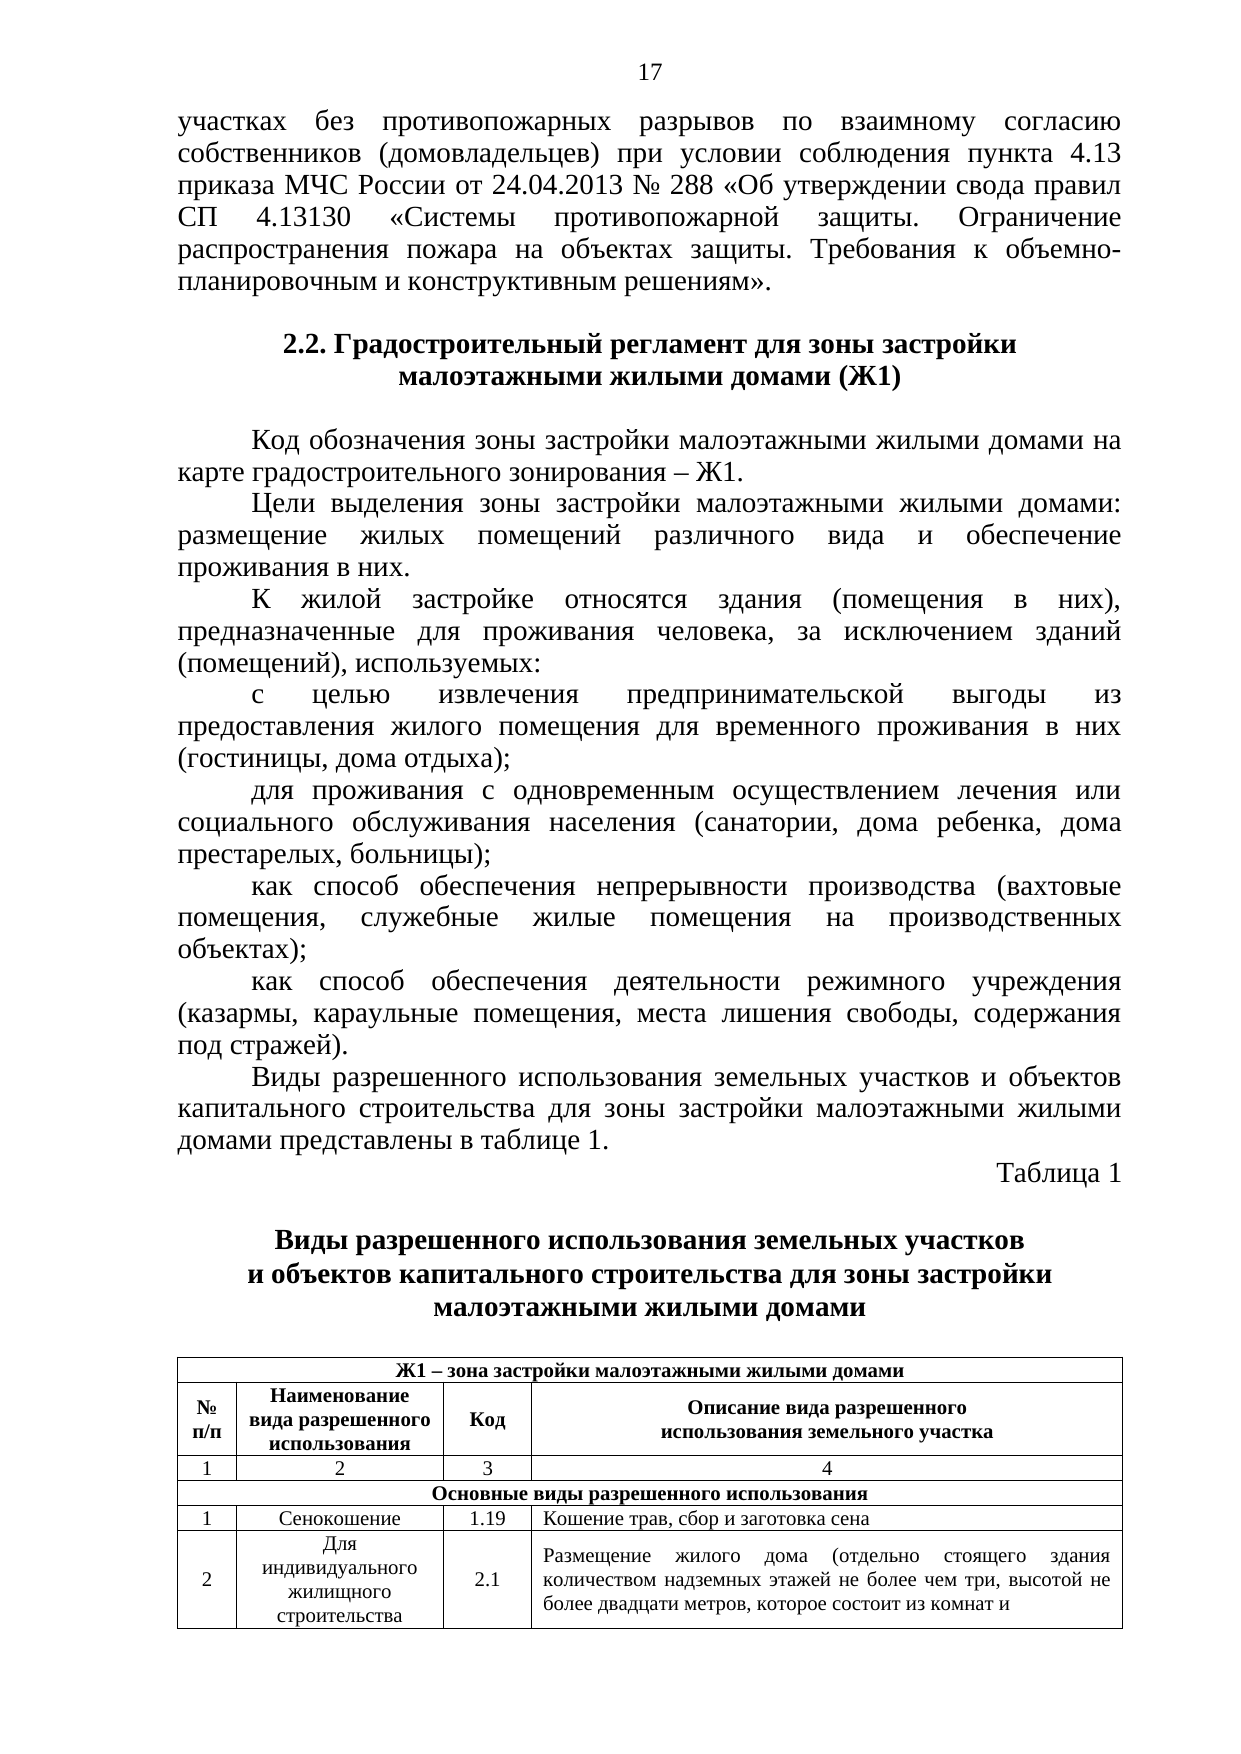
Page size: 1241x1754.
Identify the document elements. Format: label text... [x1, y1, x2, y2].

text Таблица 1 [177, 1156, 1122, 1189]
table_cell 2 [178, 1531, 236, 1627]
text как способ обеспечения деятельности режимного учреждения (казармы, караульные помещения, места лишения свободы, содержания под стражей). [177, 965, 1122, 1061]
text как способ обеспечения непрерывности производства (вахтовые помещения, служебные жилые помещения на производственных объектах); [177, 869, 1122, 965]
text 2.2. Градостроительный регламент для зоны застройки малоэтажными жилыми домами (Ж1) [177, 328, 1122, 392]
text Цели выделения зоны застройки малоэтажными жилыми домами: размещение жилых помещений различного вида и обеспечение проживания в них. [177, 487, 1122, 583]
table_cell 1.19 [444, 1506, 531, 1530]
text К жилой застройке относятся здания (помещения в них), предназначенные для проживания человека, за исключением зданий (помещений), используемых: [177, 583, 1122, 678]
table_cell 2 [237, 1456, 443, 1480]
table_cell 1 [178, 1456, 236, 1480]
text для проживания с одновременным осуществлением лечения или социального обслуживания населения (санатории, дома ребенка, дома престарелых, больницы); [177, 774, 1122, 869]
text с целью извлечения предпринимательской выгоды из предоставления жилого помещения для временного проживания в них (гостиницы, дома отдыха); [177, 678, 1122, 774]
table_header Ж1 – зона застройки малоэтажными жилыми домами [178, 1358, 1122, 1382]
table_cell 4 [532, 1456, 1122, 1480]
text и объектов капитального строительства для зоны застройки малоэтажными жилыми домами [177, 1256, 1122, 1323]
table_cell Кошение трав, сбор и заготовка сена [532, 1506, 1122, 1530]
table_cell Наименование вида разрешенного использования [237, 1383, 443, 1455]
table_cell Для индивидуального жилищного строительства [237, 1531, 443, 1627]
table_cell 1 [178, 1506, 236, 1530]
table_cell Размещение жилого дома (отдельно стоящего здания количеством надземных этажей не более чем три, высотой не более двадцати метров, которое состоит из комнат и [532, 1531, 1122, 1627]
list Виды разрешенного использования земельных участков и объектов капитального строительства для зоны застройки малоэтажными жилыми домами представлены в таблице 1. [177, 1061, 1122, 1156]
table_cell Код [444, 1383, 531, 1455]
list Код обозначения зоны застройки малоэтажными жилыми домами на карте градостроительного зонирования – Ж1. [177, 424, 1122, 487]
table_cell 3 [444, 1456, 531, 1480]
table_cell 2.1 [444, 1531, 531, 1627]
table_cell Сенокошение [237, 1506, 443, 1530]
text Виды разрешенного использования земельных участков [177, 1222, 1122, 1256]
table_cell Основные виды разрешенного использования [178, 1481, 1122, 1505]
table_cell Описание вида разрешенного использования земельного участка [532, 1383, 1122, 1455]
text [177, 105, 1122, 297]
table_cell № п/п [178, 1383, 236, 1455]
